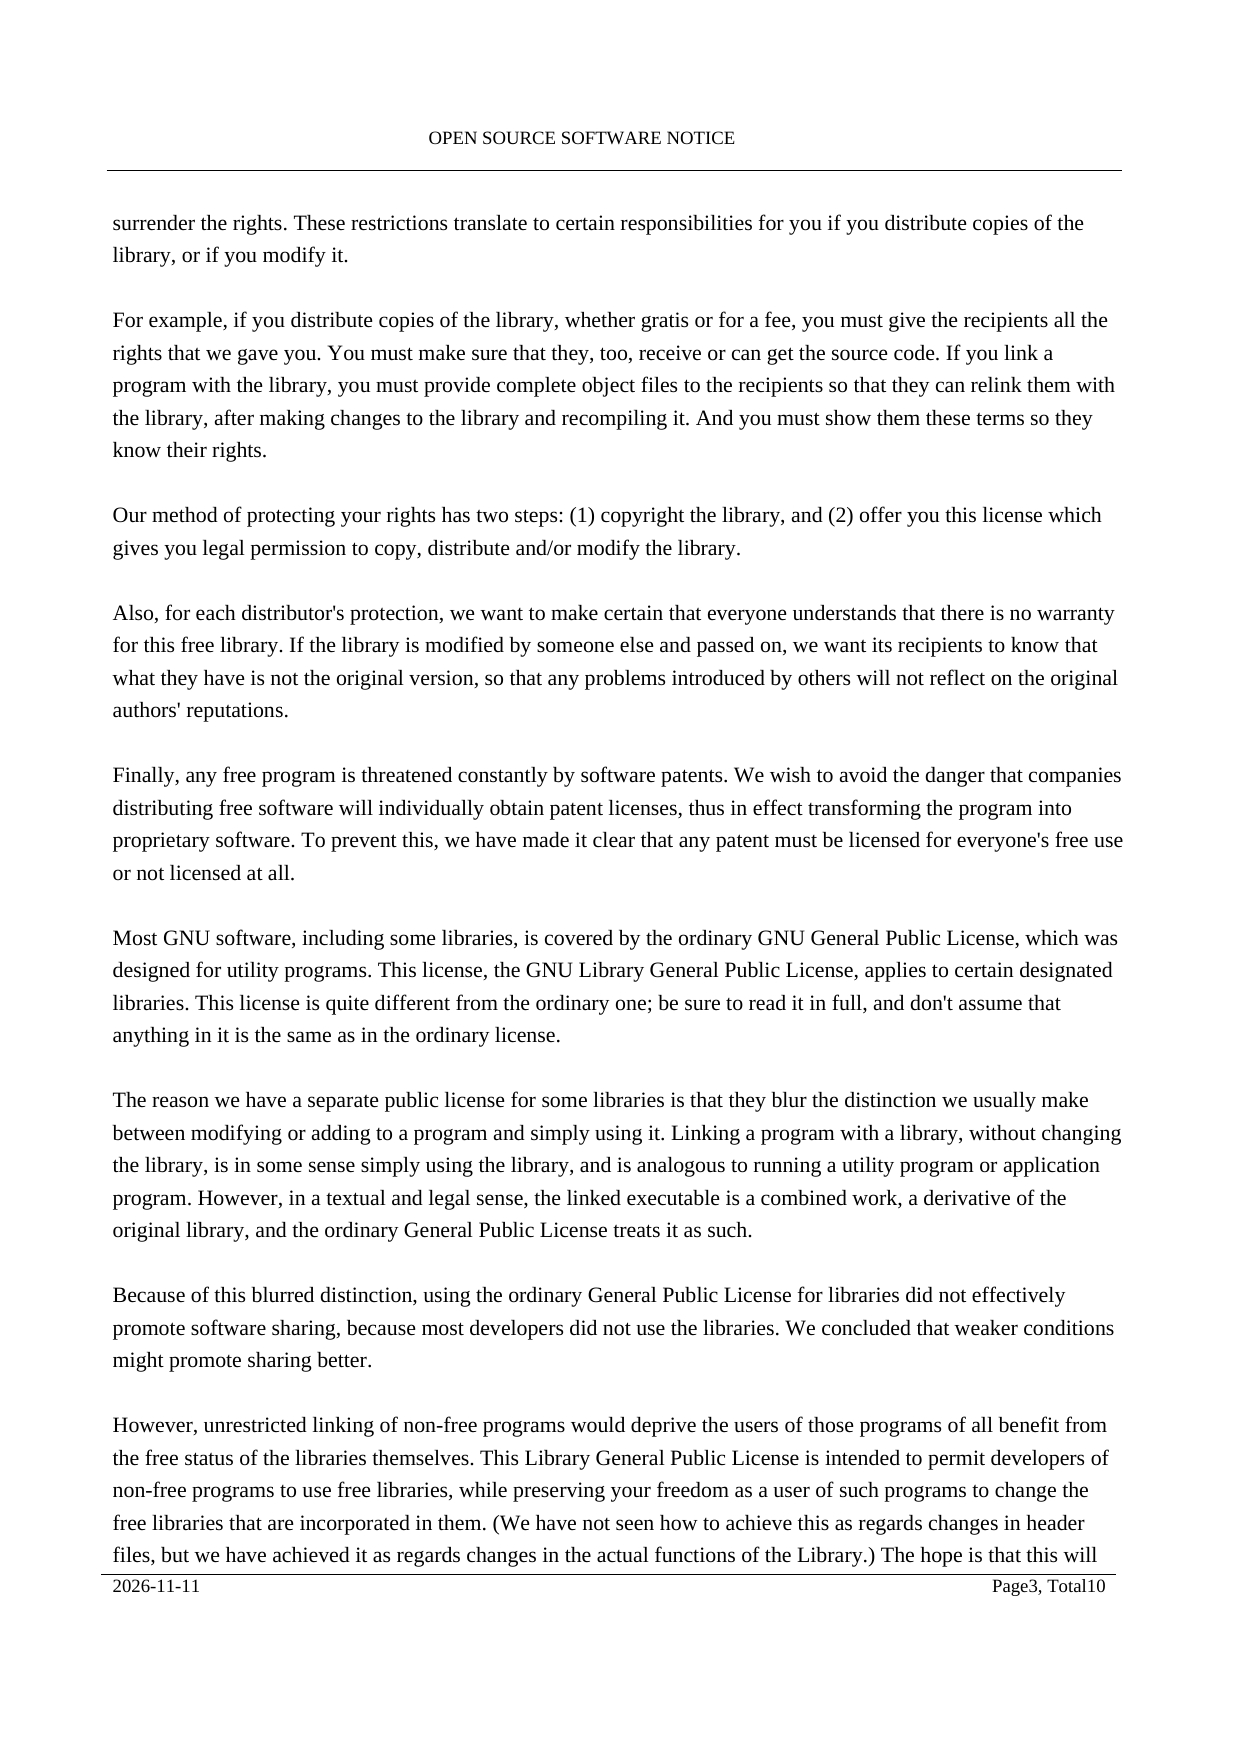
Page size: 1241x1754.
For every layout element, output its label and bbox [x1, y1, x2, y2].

text [112, 206, 1128, 1571]
